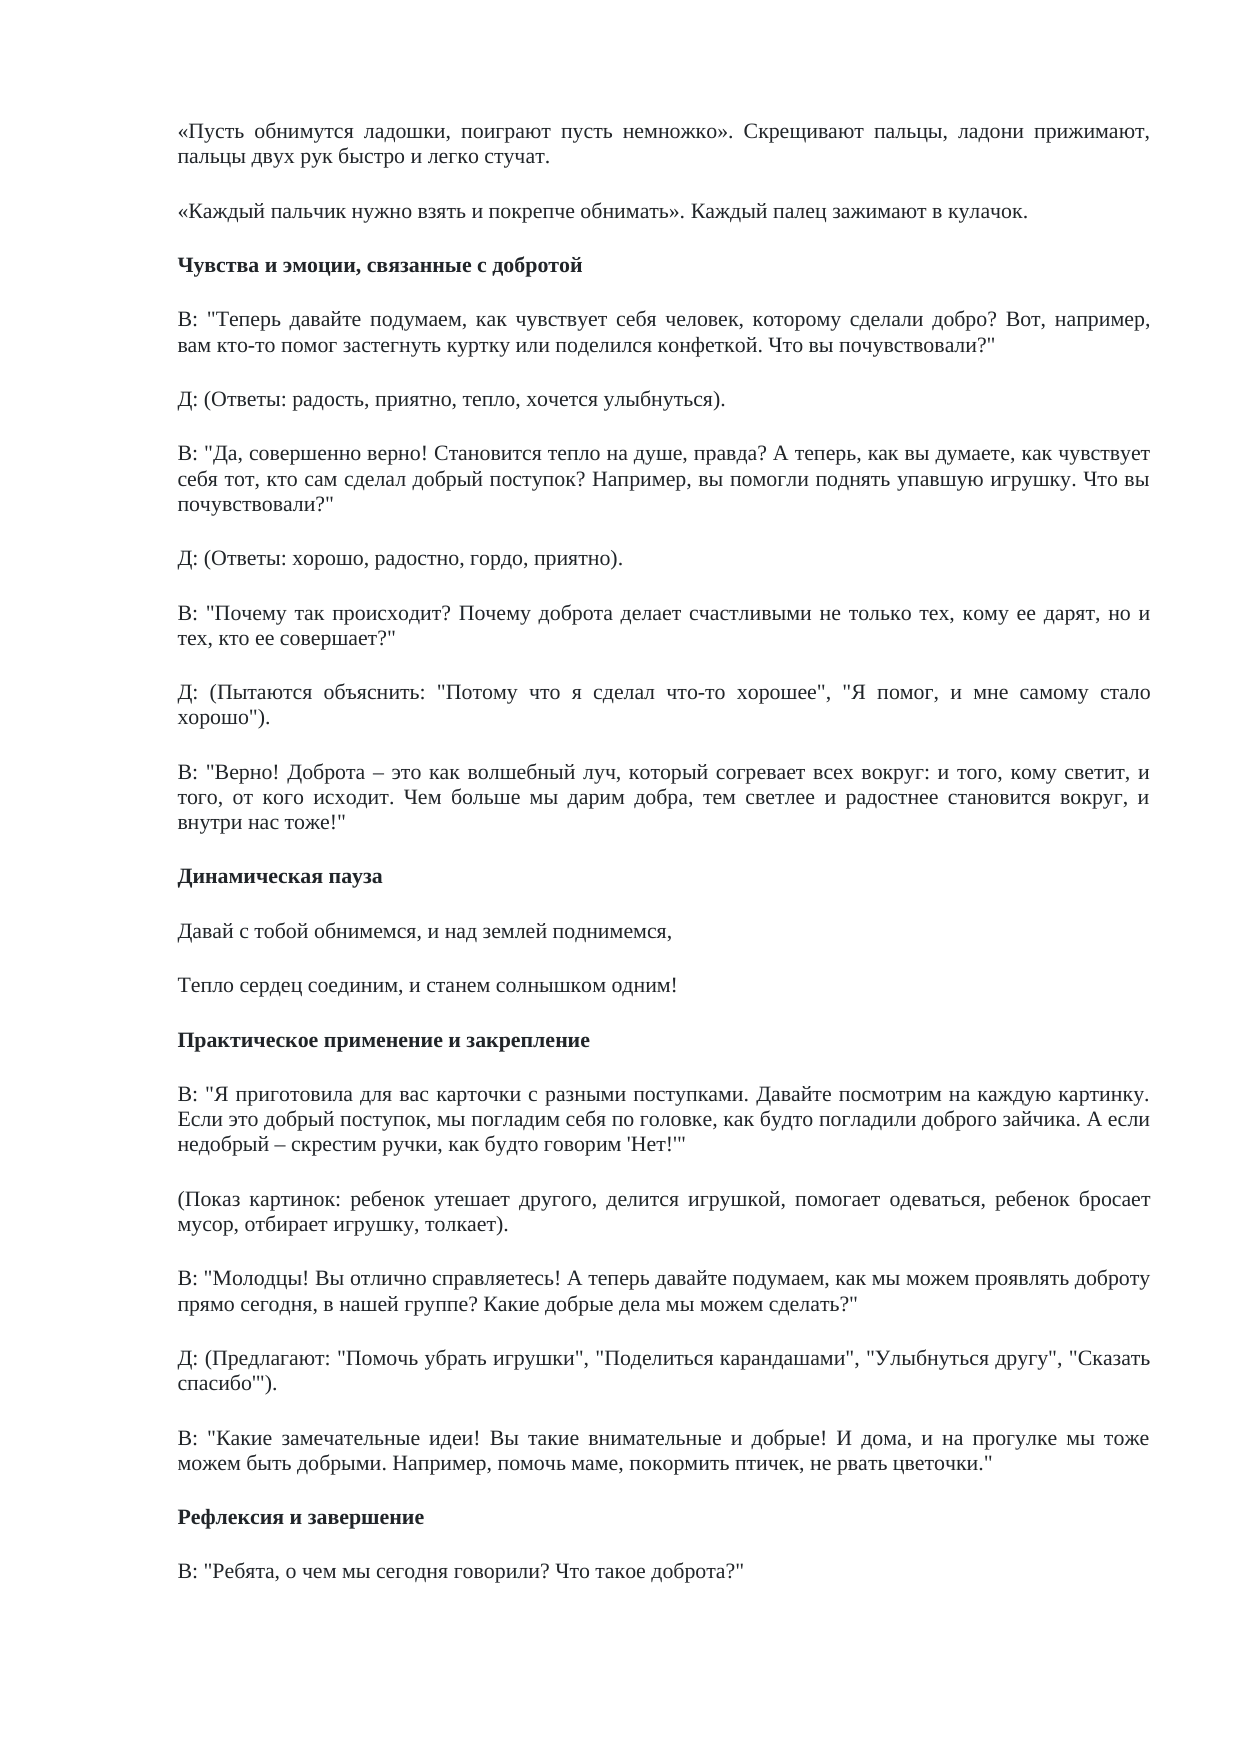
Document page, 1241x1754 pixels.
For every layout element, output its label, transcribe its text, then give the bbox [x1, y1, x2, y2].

text Тепло сердец соединим, и станем солнышком одним! [177, 972, 1152, 997]
text В: "Да, совершенно верно! Становится тепло на душе, правда? А теперь, как вы думаете, как чувствует себя тот, кто сам сделал добрый поступок? Например, вы помогли поднять упавшую игрушку. Что вы почувствовали?" [177, 440, 1152, 516]
text Д: (Пытаются объяснить: "Потому что я сделал что-то хорошее", "Я помог, и мне самому стало хорошо"). [177, 679, 1152, 729]
text Д: (Ответы: радость, приятно, тепло, хочется улыбнуться). [177, 386, 1152, 411]
text В: "Молодцы! Вы отлично справляетесь! А теперь давайте подумаем, как мы можем проявлять доброту прямо сегодня, в нашей группе? Какие добрые дела мы можем сделать?" [177, 1265, 1152, 1316]
text «Каждый пальчик нужно взять и покрепче обнимать». Каждый палец зажимают в кулачок. [177, 198, 1152, 223]
text В: "Теперь давайте подумаем, как чувствует себя человек, которому сделали добро? Вот, например, вам кто-то помог застегнуть куртку или поделился конфеткой. Что вы почувствовали?" [177, 306, 1152, 357]
text Д: (Ответы: хорошо, радостно, гордо, приятно). [177, 545, 1152, 570]
text В: "Почему так происходит? Почему доброта делает счастливыми не только тех, кому ее дарят, но и тех, кто ее совершает?" [177, 599, 1152, 650]
text Динамическая пауза [177, 863, 1152, 889]
text Рефлексия и завершение [177, 1504, 1152, 1529]
text Практическое применение и закрепление [177, 1027, 1152, 1052]
text В: "Какие замечательные идеи! Вы такие внимательные и добрые! И дома, и на прогулке мы тоже можем быть добрыми. Например, помочь маме, покормить птичек, не рвать цветочки." [177, 1424, 1152, 1475]
text «Пусть обнимутся ладошки, поиграют пусть немножко». Скрещивают пальцы, ладони прижимают, пальцы двух рук быстро и легко стучат. [177, 118, 1152, 168]
text В: "Ребята, о чем мы сегодня говорили? Что такое доброта?" [177, 1558, 1152, 1584]
text В: "Я приготовила для вас карточки с разными поступками. Давайте посмотрим на каждую картинку. Если это добрый поступок, мы погладим себя по головке, как будто погладили доброго зайчика. А если недобрый – скрестим ручки, как будто говорим 'Нет!'" [177, 1081, 1152, 1157]
text Давай с тобой обнимемся, и над землей поднимемся, [177, 918, 1152, 943]
text В: "Верно! Доброта – это как волшебный луч, который согревает всех вокруг: и того, кому светит, и того, от кого исходит. Чем больше мы дарим добра, тем светлее и радостнее становится вокруг, и внутри нас тоже!" [177, 759, 1152, 834]
text Чувства и эмоции, связанные с добротой [177, 252, 1152, 277]
text (Показ картинок: ребенок утешает другого, делится игрушкой, помогает одеваться, ребенок бросает мусор, отбирает игрушку, толкает). [177, 1186, 1152, 1236]
text Д: (Предлагают: "Помочь убрать игрушки", "Поделиться карандашами", "Улыбнуться другу", "Сказать спасибо'"). [177, 1345, 1152, 1395]
